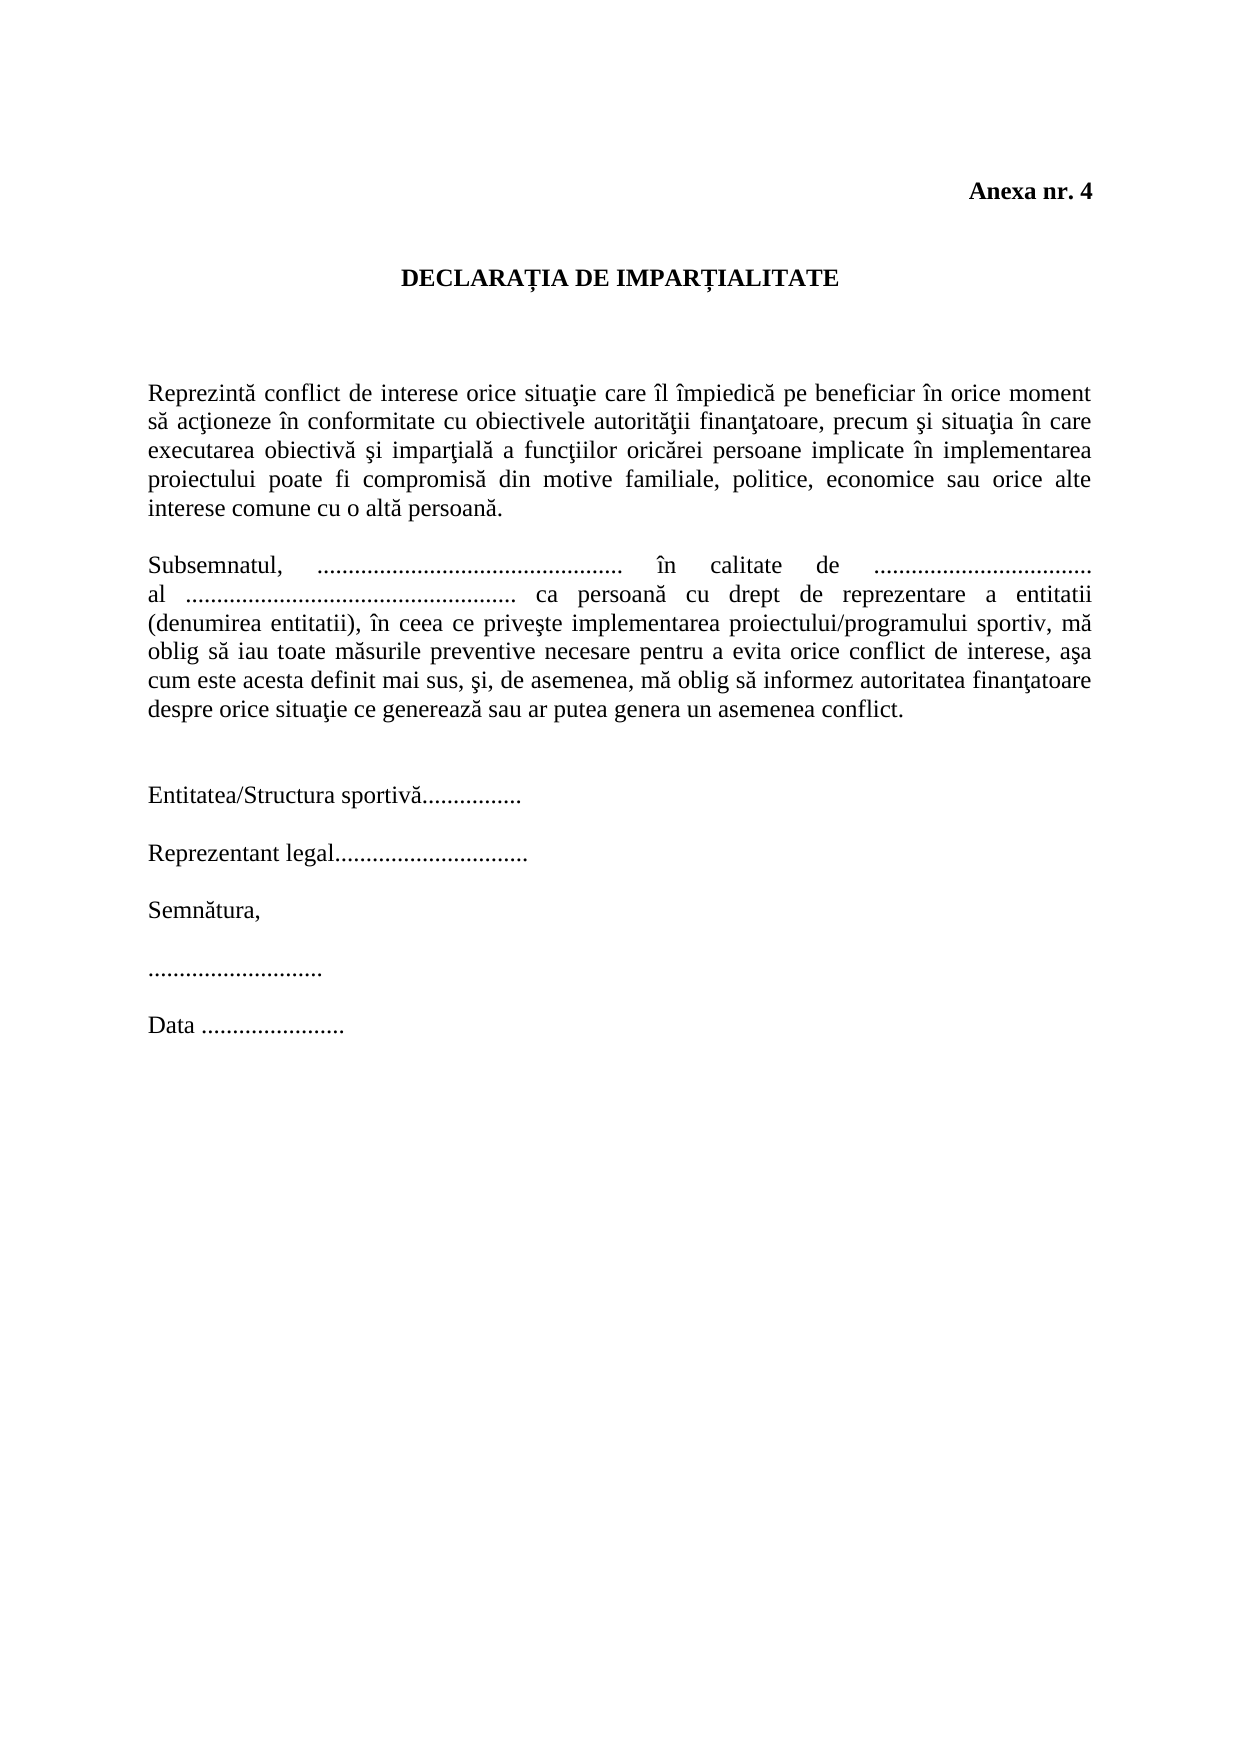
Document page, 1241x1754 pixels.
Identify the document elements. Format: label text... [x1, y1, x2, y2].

text Subsemnatul, ................................................. în calitate de ................................... al ..................................................... ca persoană cu drept de reprezentare a entitatii (denumirea entitatii), în ceea ce priveşte implementarea proiectului/programului sportiv, mă oblig să iau toate măsurile preventive necesare pentru a evita orice conflict de interese, aşa cum este acesta definit mai sus, şi, de asemenea, mă oblig să informez autoritatea finanţatoare despre orice situaţie ce generează sau ar putea genera un asemenea conflict. [148, 550, 1093, 723]
text Semnătura, [148, 895, 1093, 924]
text ............................ [148, 953, 1093, 981]
text Reprezintă conflict de interese orice situaţie care îl împiedică pe beneficiar în orice moment să acţioneze în conformitate cu obiectivele autorităţii finanţatoare, precum şi situaţia în care executarea obiectivă şi imparţială a funcţiilor oricărei persoane implicate în implementarea proiectului poate fi compromisă din motive familiale, politice, economice sau orice alte interese comune cu o altă persoană. [148, 378, 1093, 521]
text Reprezentant legal............................... [148, 838, 1093, 866]
text Data ....................... [148, 1010, 1093, 1039]
text Entitatea/Structura sportivă................ [148, 780, 1093, 809]
text Anexa nr. 4 [148, 176, 1093, 205]
text DECLARAȚIA DE IMPARȚIALITATE [148, 263, 1093, 291]
